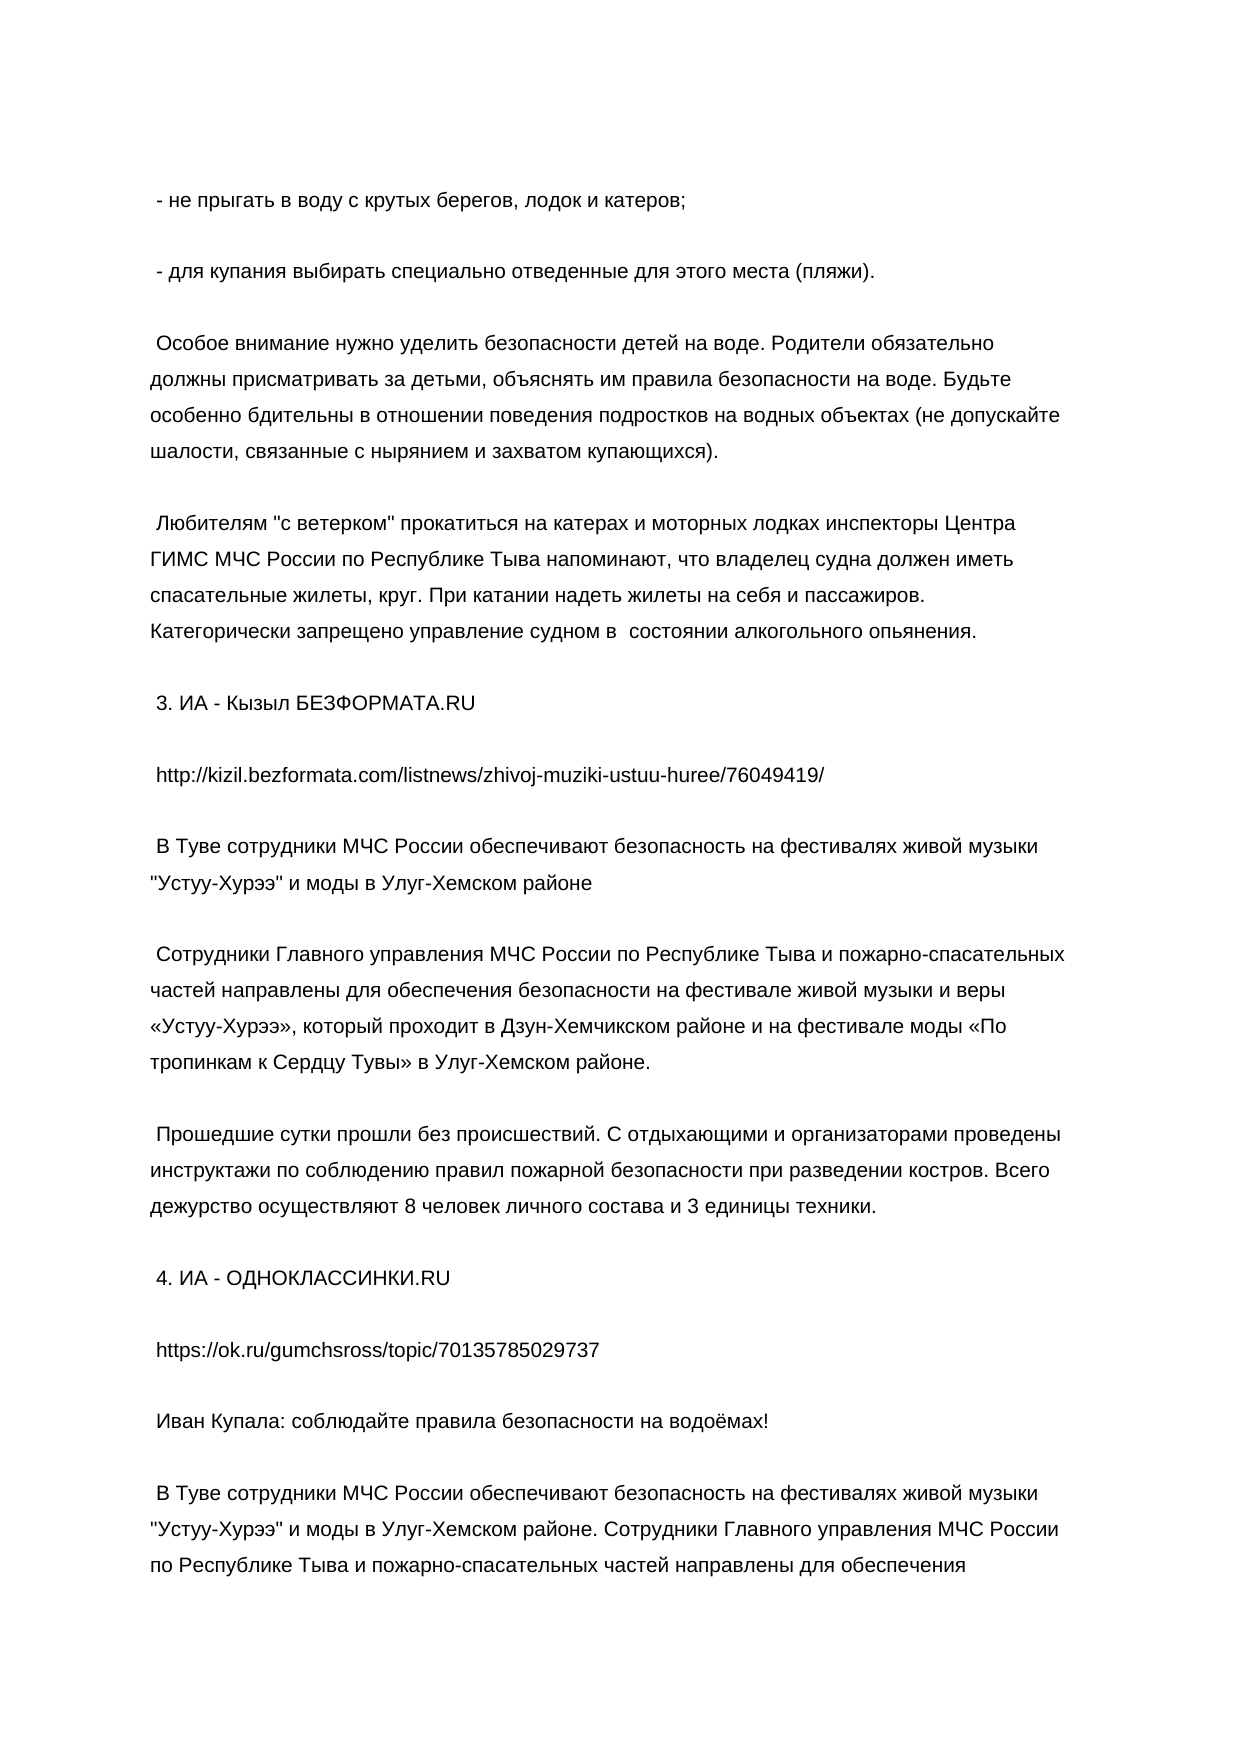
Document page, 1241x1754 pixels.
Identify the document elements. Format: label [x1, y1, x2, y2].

table_cell [140, 150, 1078, 1577]
